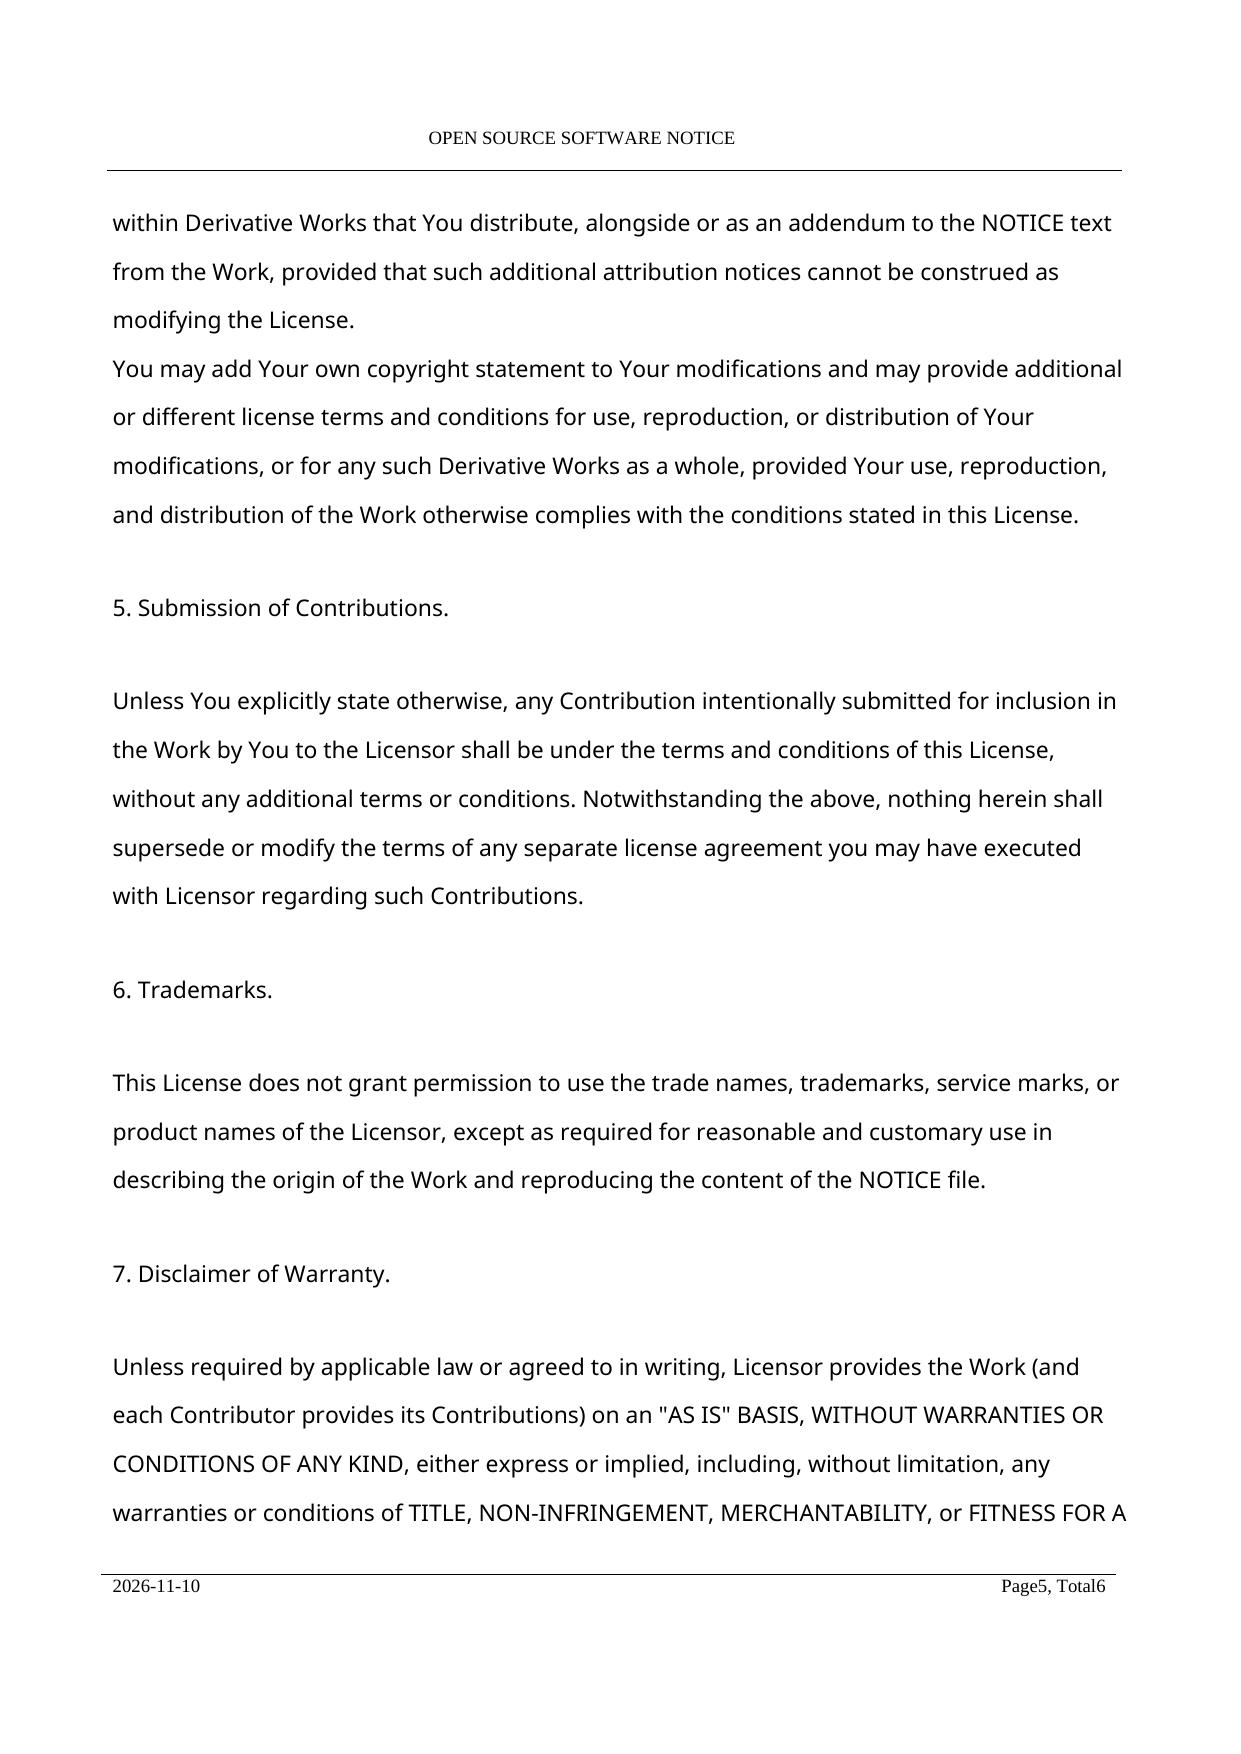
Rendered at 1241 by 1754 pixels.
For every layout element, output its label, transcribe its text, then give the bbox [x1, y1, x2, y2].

text 6. Trademarks. [112, 973, 1128, 1005]
text You may add Your own copyright statement to Your modifications and may provide additional or different license terms and conditions for use, reproduction, or distribution of Your modifications, or for any such Derivative Works as a whole, provided Your use, reproduction, and distribution of the Work otherwise complies with the conditions stated in this License. [112, 352, 1128, 531]
text 7. Disclaimer of Warranty. [112, 1257, 1128, 1289]
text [112, 1350, 1128, 1529]
text 5. Submission of Contributions. [112, 591, 1128, 624]
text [112, 206, 1128, 336]
text Unless You explicitly state otherwise, any Contribution intentionally submitted for inclusion in the Work by You to the Licensor shall be under the terms and conditions of this License, without any additional terms or conditions. Notwithstanding the above, nothing herein shall supersede or modify the terms of any separate license agreement you may have executed with Licensor regarding such Contributions. [112, 685, 1128, 912]
text This License does not grant permission to use the trade names, trademarks, service marks, or product names of the Licensor, except as required for reasonable and customary use in describing the origin of the Work and reproducing the content of the NOTICE file. [112, 1066, 1128, 1196]
